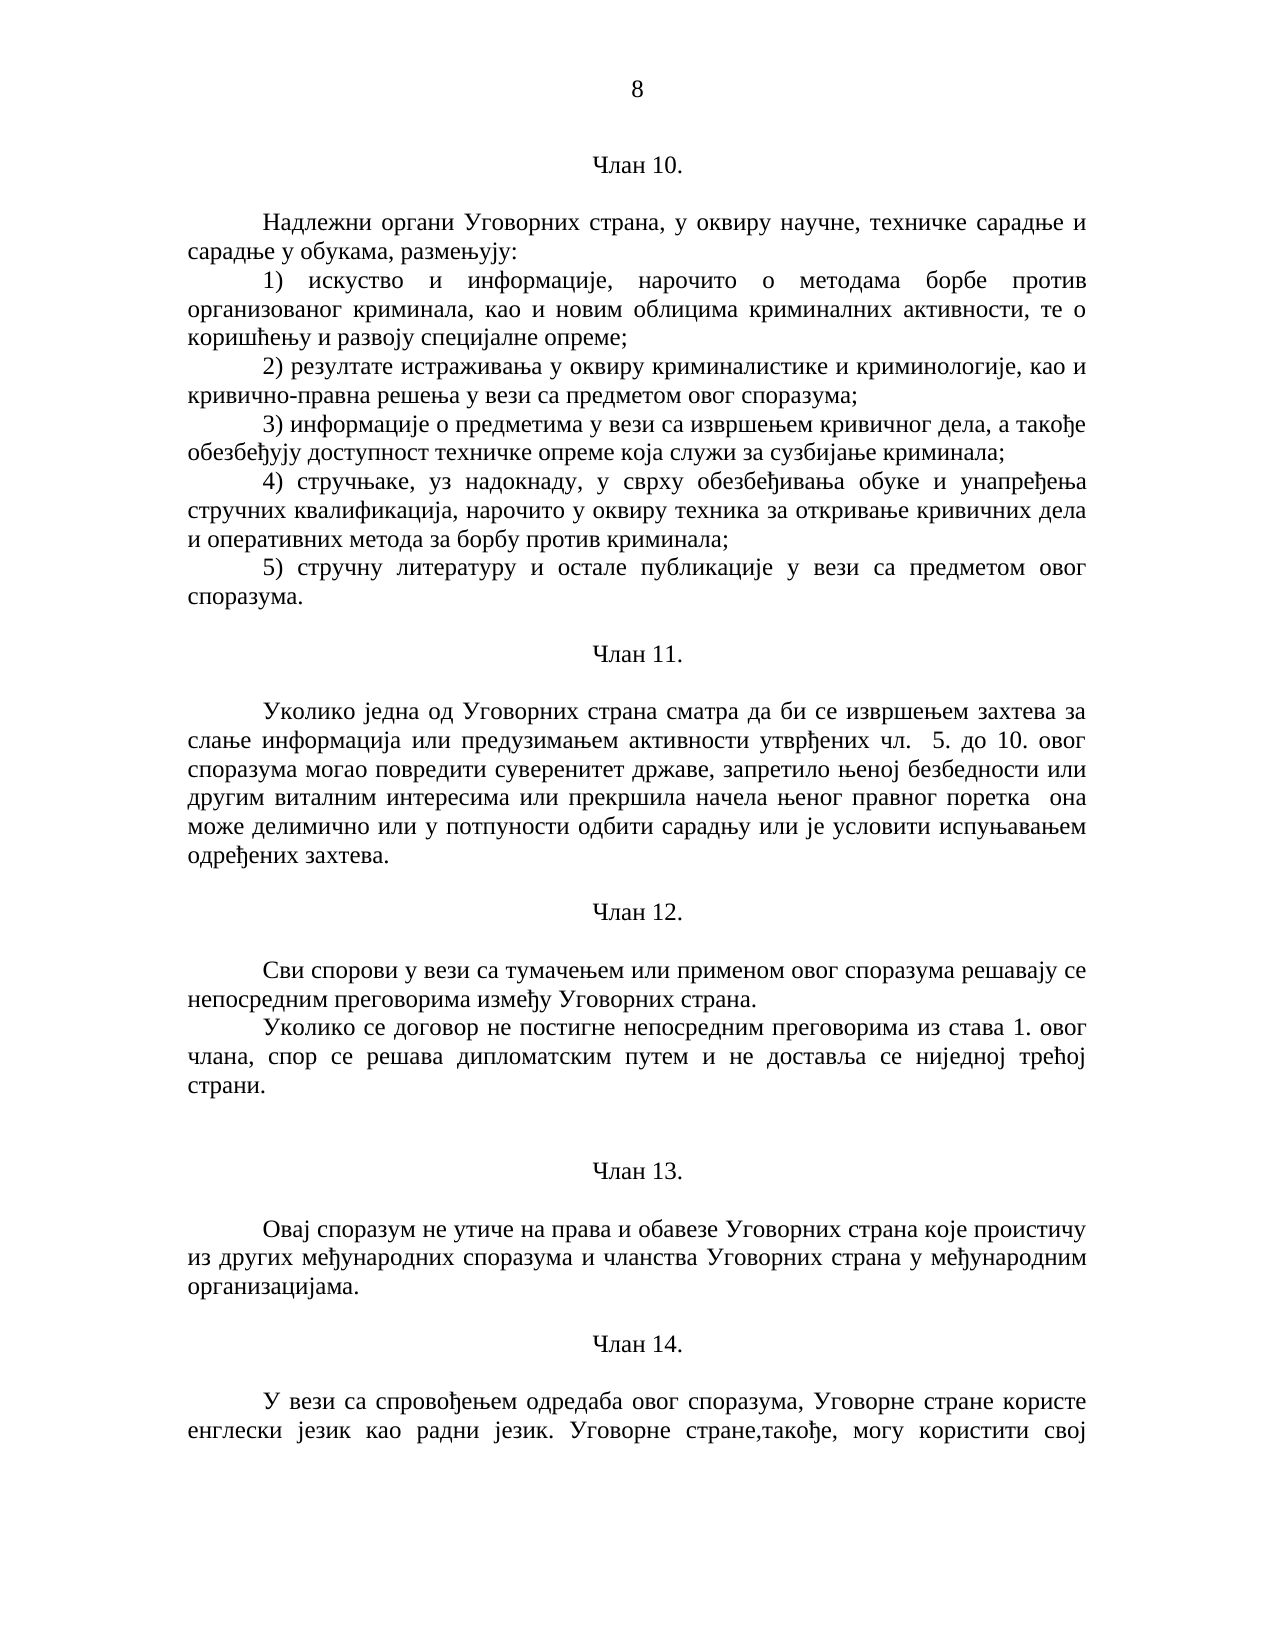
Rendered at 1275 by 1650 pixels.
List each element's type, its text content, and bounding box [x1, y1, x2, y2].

text Сви спорови у вези са тумачењем или применом овог споразума решавају се непосредним преговорима између Уговорних страна. [187, 955, 1087, 1012]
text 2) резултате истраживања у оквиру криминалистике и криминологије, као и кривично-правна решења у вези са предметом овог споразума; [187, 351, 1087, 409]
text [187, 1386, 1087, 1444]
text 1) искуство и информације, нарочито о методама борбе против организованог криминала, као и новим облицима криминалних активности, те о коришћењу и развоју специјалне опреме; [187, 265, 1087, 351]
text Члан 14. [187, 1329, 1087, 1357]
text Члан 13. [187, 1156, 1087, 1185]
text Уколико једна од Уговорних страна сматра да би се извршењем захтева за слање информација или предузимањем активности утврђених чл. 5. до 10. овог споразума могао повредити суверенитет државе, запретило њеној безбедности или другим виталним интересима или прекршила начела њеног правног поретка она може делимично или у потпуности одбити сарадњу или је условити испуњавањем одређених захтева. [187, 696, 1087, 869]
text Члан 11. [187, 639, 1087, 667]
text Надлежни органи Уговорних страна, у оквиру научне, техничке сарадње и сарадње у обукама, размењују: [187, 207, 1087, 265]
text Члан 12. [187, 897, 1087, 926]
text Уколико се договор не постигне непосредним преговорима из става 1. овог члана, спор се решава дипломатским путем и не доставља се ниједној трећој страни. [187, 1012, 1087, 1099]
text Члан 10. [187, 150, 1087, 179]
text 3) информације о предметима у вези са извршењем кривичног дела, а такође обезбеђују доступност техничке опреме која служи за сузбијање криминала; [187, 409, 1087, 466]
text Овај споразум не утиче на права и обавезе Уговорних страна које проистичу из других међународних споразума и чланства Уговорних страна у међународним организацијама. [187, 1214, 1087, 1300]
text 4) стручњаке, уз надокнаду, у сврху обезбеђивања обуке и унапређења стручних квалификација, нарочито у оквиру техника за откривање кривичних дела и оперативних метода за борбу против криминала; [187, 466, 1087, 552]
text 5) стручну литературу и остале публикације у вези са предметом овог споразума. [187, 552, 1087, 610]
